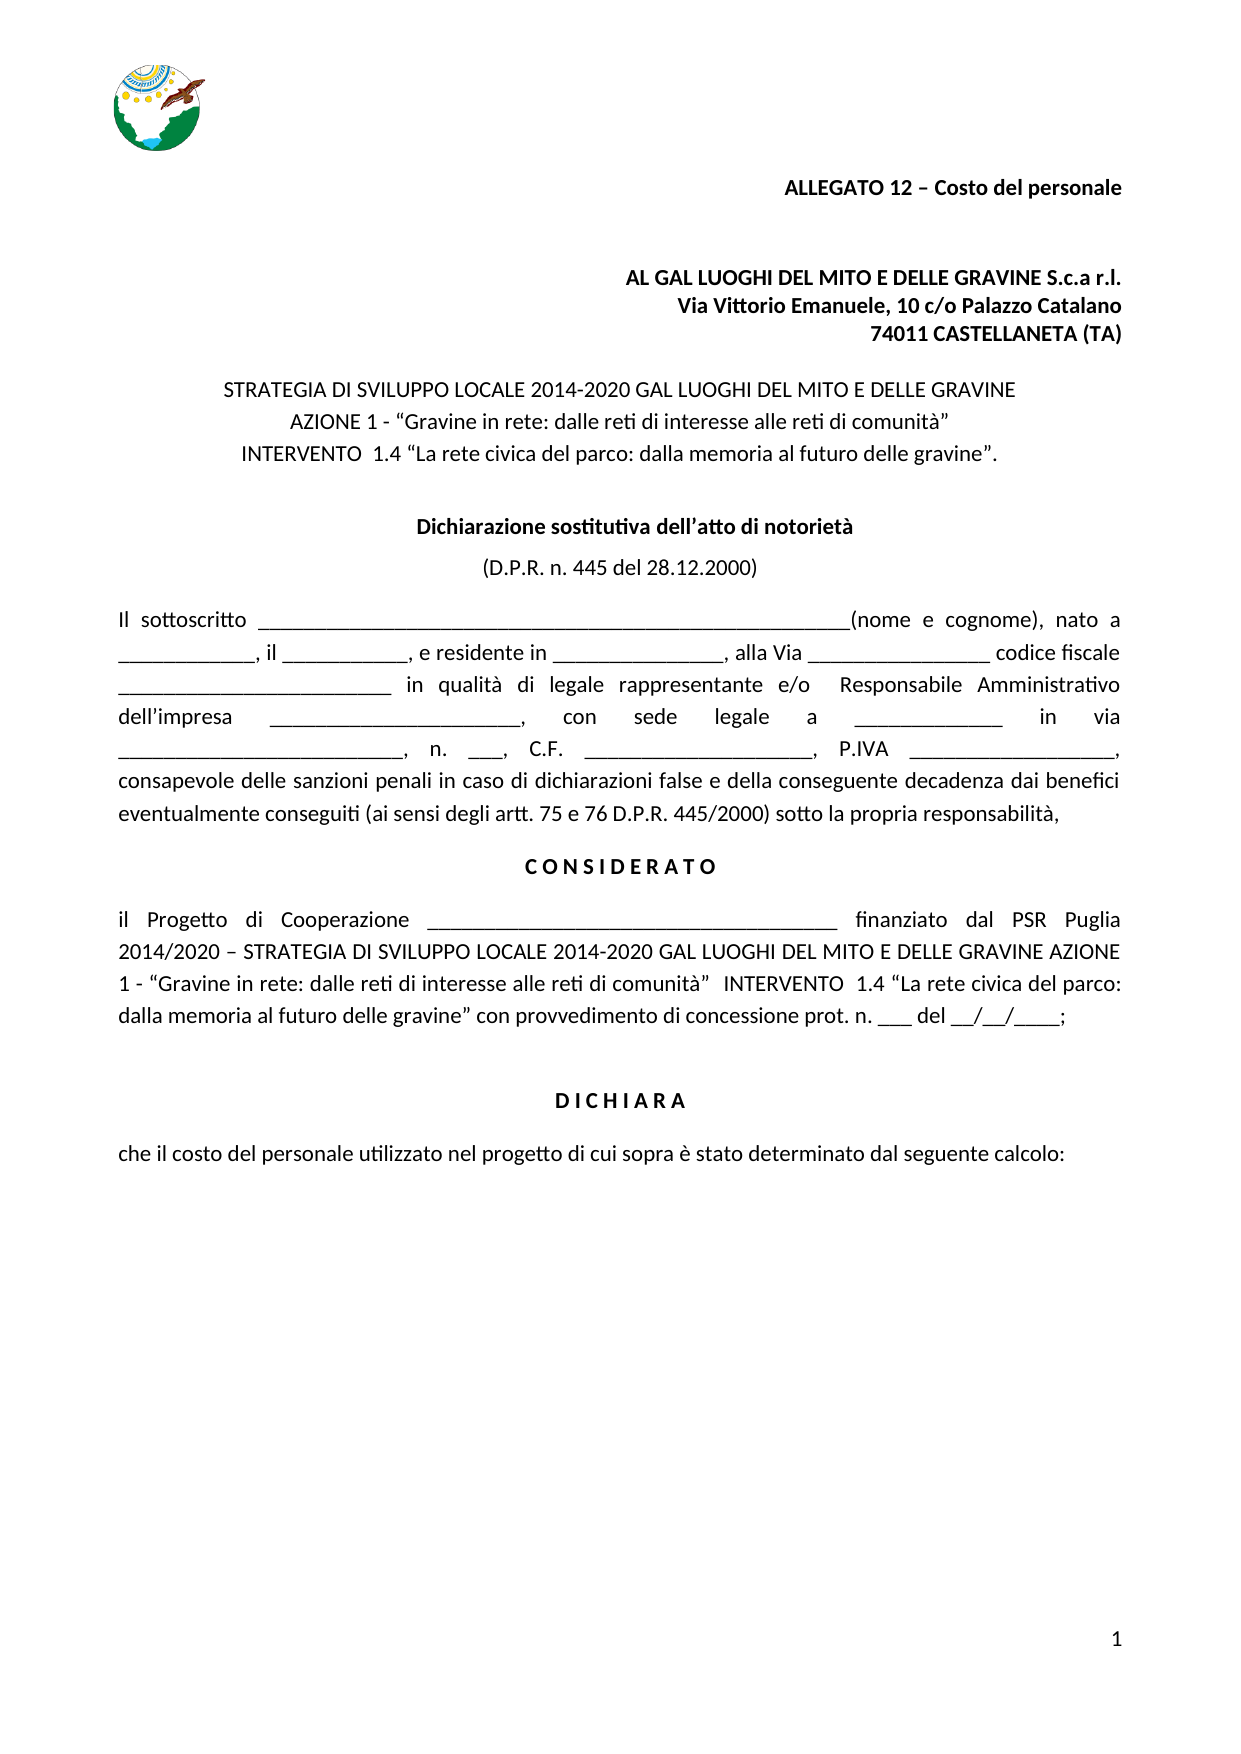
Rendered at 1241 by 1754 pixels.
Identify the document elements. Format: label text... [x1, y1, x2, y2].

text che il costo del personale utilizzato nel progetto di cui sopra è stato determinato dal seguente calcolo: [118, 1139, 1122, 1168]
text INTERVENTO 1.4 “La rete civica del parco: dalla memoria al futuro delle gravine”. [118, 439, 1122, 467]
text ALLEGATO 12 – Costo del personale [103, 173, 1122, 201]
text Dichiarazione sostitutiva dell’atto di notorietà [148, 512, 1122, 540]
text STRATEGIA DI SVILUPPO LOCALE 2014-2020 GAL LUOGHI DEL MITO E DELLE GRAVINE [118, 375, 1122, 403]
text C O N S I D E R A T O [118, 852, 1122, 880]
text AZIONE 1 - “Gravine in rete: dalle reti di interesse alle reti di comunità” [118, 407, 1122, 435]
text D I C H I A R A [118, 1087, 1122, 1114]
text (D.P.R. n. 445 del 28.12.2000) [118, 553, 1122, 581]
text il Progetto di Cooperazione ____________________________________ finanziato dal PSR Puglia 2014/2020 – STRATEGIA DI SVILUPPO LOCALE 2014-2020 GAL LUOGHI DEL MITO E DELLE GRAVINE AZIONE 1 - “Gravine in rete: dalle reti di interesse alle reti di comunità” INTERVENTO 1.4 “La rete civica del parco: dalla memoria al futuro delle gravine” con provvedimento di concessione prot. n. ___ del __/__/____; [118, 905, 1122, 1029]
text Il sottoscritto ____________________________________________________(nome e cognome), nato a ____________, il ___________, e residente in _______________, alla Via ________________ codice fiscale ________________________ in qualità di legale rappresentante e/o Responsabile Amministrativo dell’impresa ______________________, con sede legale a _____________ in via _________________________, n. ___, C.F. ____________________, P.IVA __________________, consapevole delle sanzioni penali in caso di dichiarazioni false e della conseguente decadenza dai benefici eventualmente conseguiti (ai sensi degli artt. 75 e 76 D.P.R. 445/2000) sotto la propria responsabilità, [118, 606, 1122, 827]
text 74011 CASTELLANETA (TA) [118, 319, 1122, 347]
text AL GAL LUOGHI DEL MITO E DELLE GRAVINE S.c.a r.l. [118, 263, 1122, 291]
text Via Vittorio Emanuele, 10 c/o Palazzo Catalano [118, 291, 1122, 319]
picture [113, 65, 206, 151]
